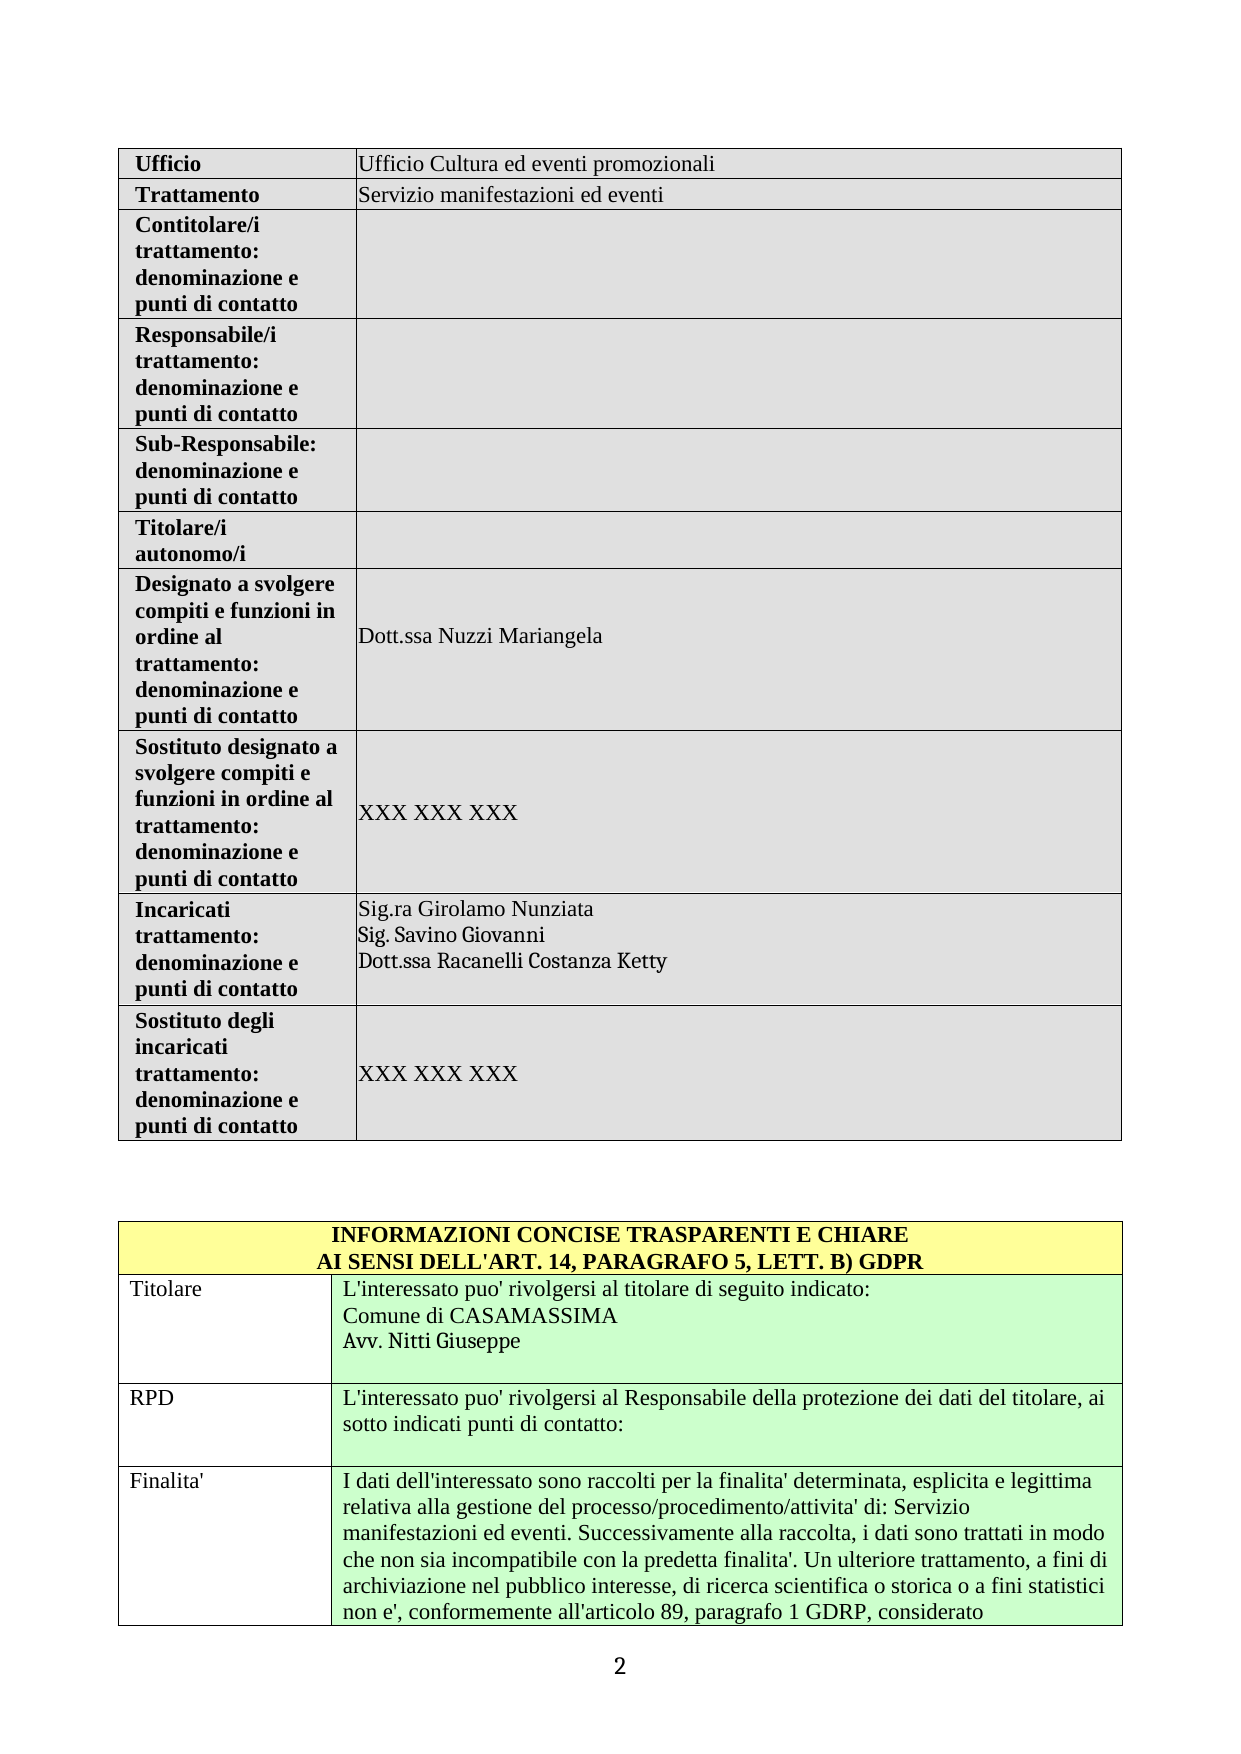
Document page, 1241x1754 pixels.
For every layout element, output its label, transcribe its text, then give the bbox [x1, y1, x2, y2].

table_cell L'interessato puo' rivolgersi al titolare di seguito indicato: Comune di CASAMASSIMA Avv. Nitti Giuseppe [332, 1275, 1122, 1383]
table_cell Incaricati trattamento: denominazione e punti di contatto [119, 894, 356, 1004]
table_cell Sig.ra Girolamo Nunziata Sig. Savino Giovanni Dott.ssa Racanelli Costanza Ketty [357, 894, 1121, 1004]
table_header INFORMAZIONI CONCISE TRASPARENTI E CHIARE AI SENSI DELL'ART. 14, PARAGRAFO 5, LETT. B) GDPR [119, 1222, 1122, 1274]
table_cell [357, 210, 1121, 318]
table_cell Designato a svolgere compiti e funzioni in ordine al trattamento: denominazione e punti di contatto [119, 569, 356, 730]
table_cell XXX XXX XXX [357, 731, 1121, 892]
table_cell RPD [119, 1384, 331, 1466]
table_cell Titolare [119, 1275, 331, 1383]
table_cell Servizio manifestazioni ed eventi [357, 179, 1121, 209]
table_cell [357, 512, 1121, 568]
table_cell Sostituto designato a svolgere compiti e funzioni in ordine al trattamento: denominazione e punti di contatto [119, 731, 356, 892]
table_cell Responsabile/i trattamento: denominazione e punti di contatto [119, 319, 356, 428]
table_cell Sub-Responsabile: denominazione e punti di contatto [119, 429, 356, 511]
table_cell Sostituto degli incaricati trattamento: denominazione e punti di contatto [119, 1006, 356, 1140]
table_cell Ufficio Cultura ed eventi promozionali [357, 149, 1121, 178]
table_cell [357, 429, 1121, 511]
table_cell Finalita' [119, 1467, 331, 1625]
table_cell L'interessato puo' rivolgersi al Responsabile della protezione dei dati del titolare, ai sotto indicati punti di contatto: [332, 1384, 1122, 1466]
table_cell Ufficio [119, 149, 356, 178]
table_cell XXX XXX XXX [357, 1006, 1121, 1140]
table_cell Titolare/i autonomo/i [119, 512, 356, 568]
table_cell Dott.ssa Nuzzi Mariangela [357, 569, 1121, 730]
table_cell [357, 319, 1121, 428]
table_cell Contitolare/i trattamento: denominazione e punti di contatto [119, 210, 356, 318]
table_cell Trattamento [119, 179, 356, 209]
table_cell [332, 1467, 1122, 1625]
